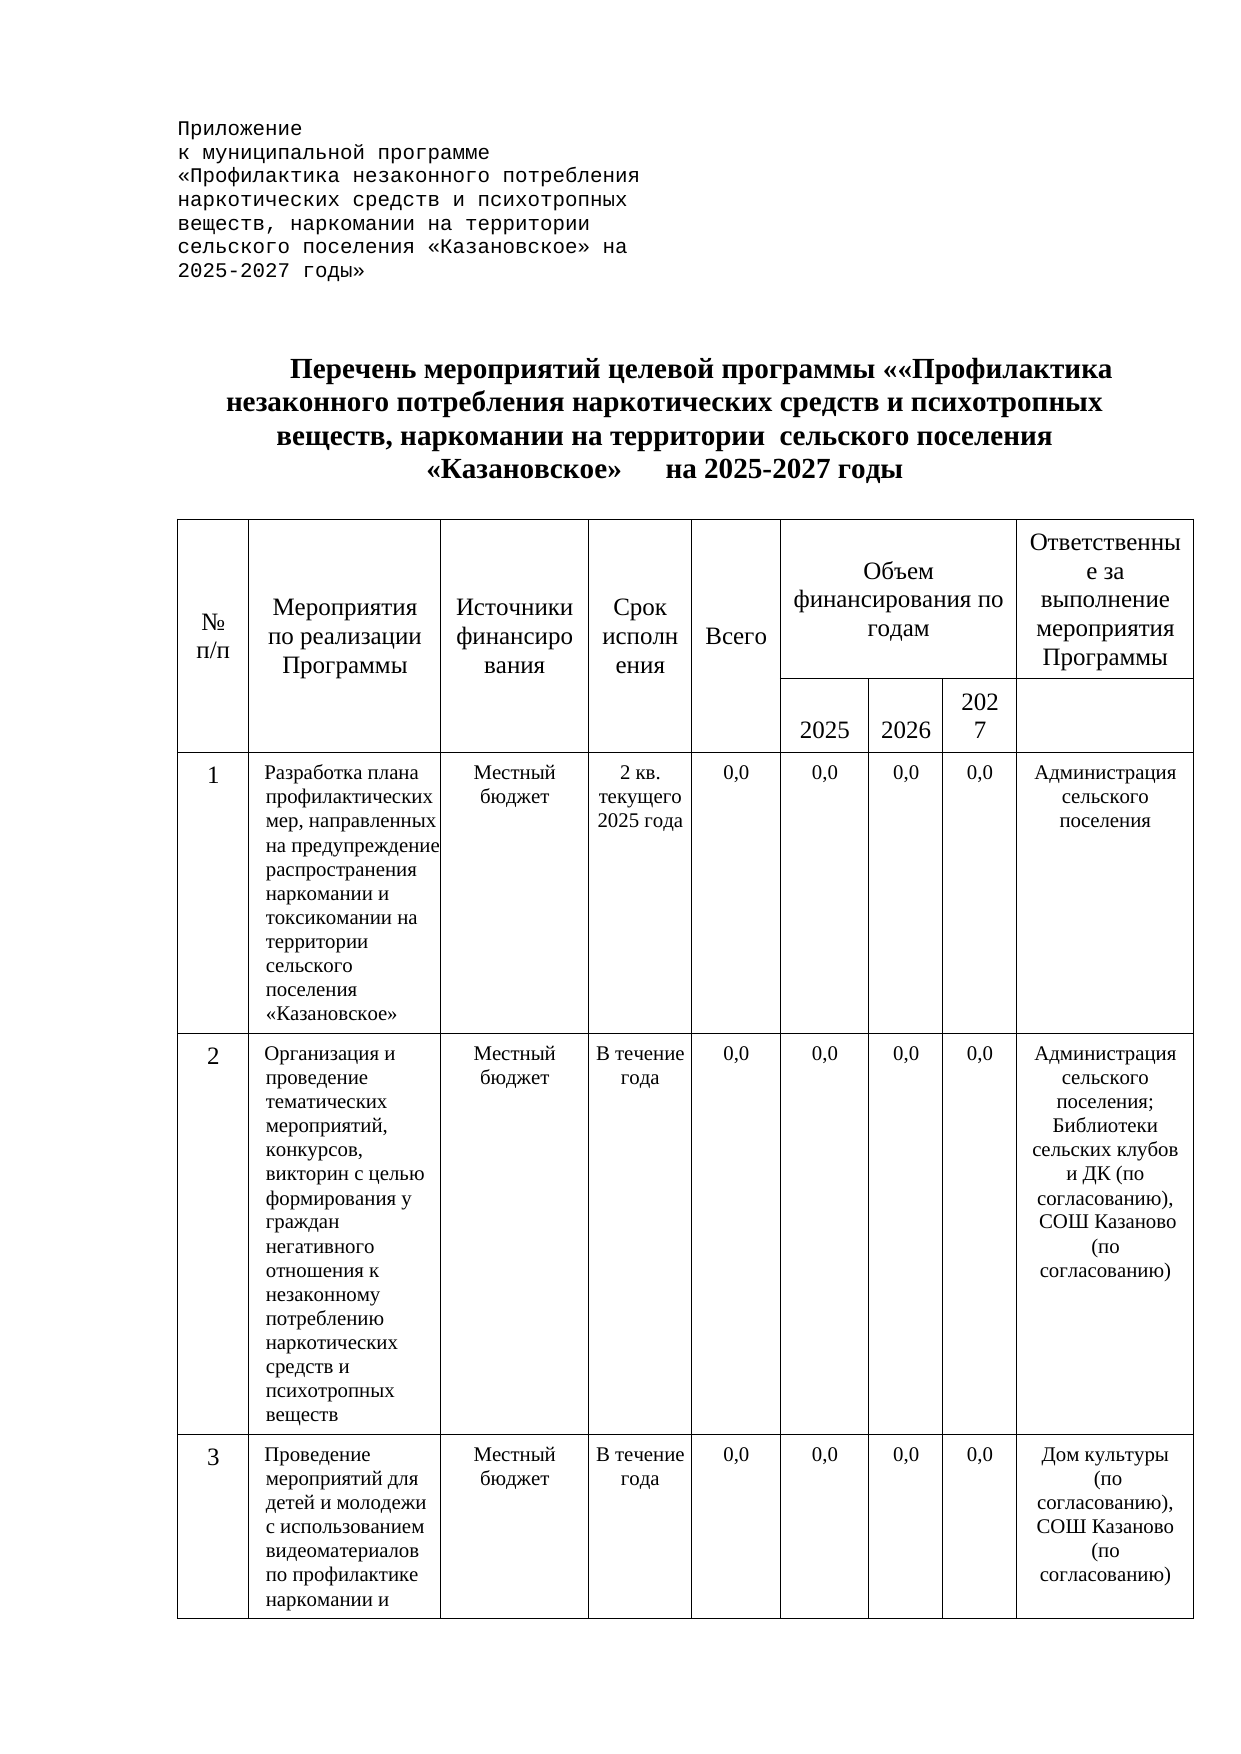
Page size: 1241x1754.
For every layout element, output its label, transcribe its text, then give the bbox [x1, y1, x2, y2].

table_cell 0,0 [943, 753, 1016, 1032]
table_header Мероприятия по реализации Программы [249, 520, 440, 752]
table_cell [1017, 679, 1193, 752]
table_cell В течение года [589, 1435, 691, 1618]
table_header № п/п [178, 520, 248, 752]
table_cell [1017, 1435, 1193, 1618]
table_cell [249, 1435, 440, 1618]
table_cell 0,0 [943, 1034, 1016, 1433]
table_cell 0,0 [781, 1034, 868, 1433]
text Перечень мероприятий целевой программы ««Профилактика незаконного потребления наркотических средств и психотропных веществ, наркомании на территории сельского поселения «Казановское» на 2025-2027 годы [177, 351, 1152, 485]
table_cell Местный бюджет [441, 753, 588, 1032]
table_header Срок исполнения [589, 520, 691, 752]
table_cell Администрация сельского поселения; Библиотеки сельских клубов и ДК (по согласованию), СОШ Казаново (по согласованию) [1017, 1034, 1193, 1433]
table_cell 2027 [943, 679, 1016, 752]
text Приложение к муниципальной программе [177, 118, 650, 165]
table_cell 0,0 [869, 1034, 942, 1433]
table_header Всего [692, 520, 780, 752]
table_cell Разработка плана профилактических мер, направленных на предупреждение распространения наркомании и токсикомании на территории сельского поселения «Казановское» [249, 753, 440, 1032]
table_cell 0,0 [781, 753, 868, 1032]
table_header Объем финансирования по годам [781, 520, 1016, 678]
table_cell 0,0 [692, 1435, 780, 1618]
table_cell 0,0 [943, 1435, 1016, 1618]
table_cell 2 кв. текущего 2025 года [589, 753, 691, 1032]
table_cell 0,0 [869, 753, 942, 1032]
text «Профилактика незаконного потребления наркотических средств и психотропных веществ, наркомании на территории сельского поселения «Казановское» на 2025-2027 годы» [177, 165, 650, 284]
table_cell В течение года [589, 1034, 691, 1433]
table_header Источники финансирования [441, 520, 588, 752]
table_cell Администрация сельского поселения [1017, 753, 1193, 1032]
table_cell 1 [178, 753, 248, 1032]
table_cell Организация и проведение тематических мероприятий, конкурсов, викторин с целью формирования у граждан негативного отношения к незаконному потреблению наркотических средств и психотропных веществ [249, 1034, 440, 1433]
table_cell Местный бюджет [441, 1034, 588, 1433]
table_cell 2025 [781, 679, 868, 752]
table_cell 2 [178, 1034, 248, 1433]
table_cell Местный бюджет [441, 1435, 588, 1618]
table_cell 0,0 [781, 1435, 868, 1618]
table_header Ответственные за выполнение мероприятия Программы [1017, 520, 1193, 678]
table_cell 0,0 [869, 1435, 942, 1618]
table_cell 3 [178, 1435, 248, 1618]
table_cell 0,0 [692, 753, 780, 1032]
table_cell 2026 [869, 679, 942, 752]
table_cell 0,0 [692, 1034, 780, 1433]
